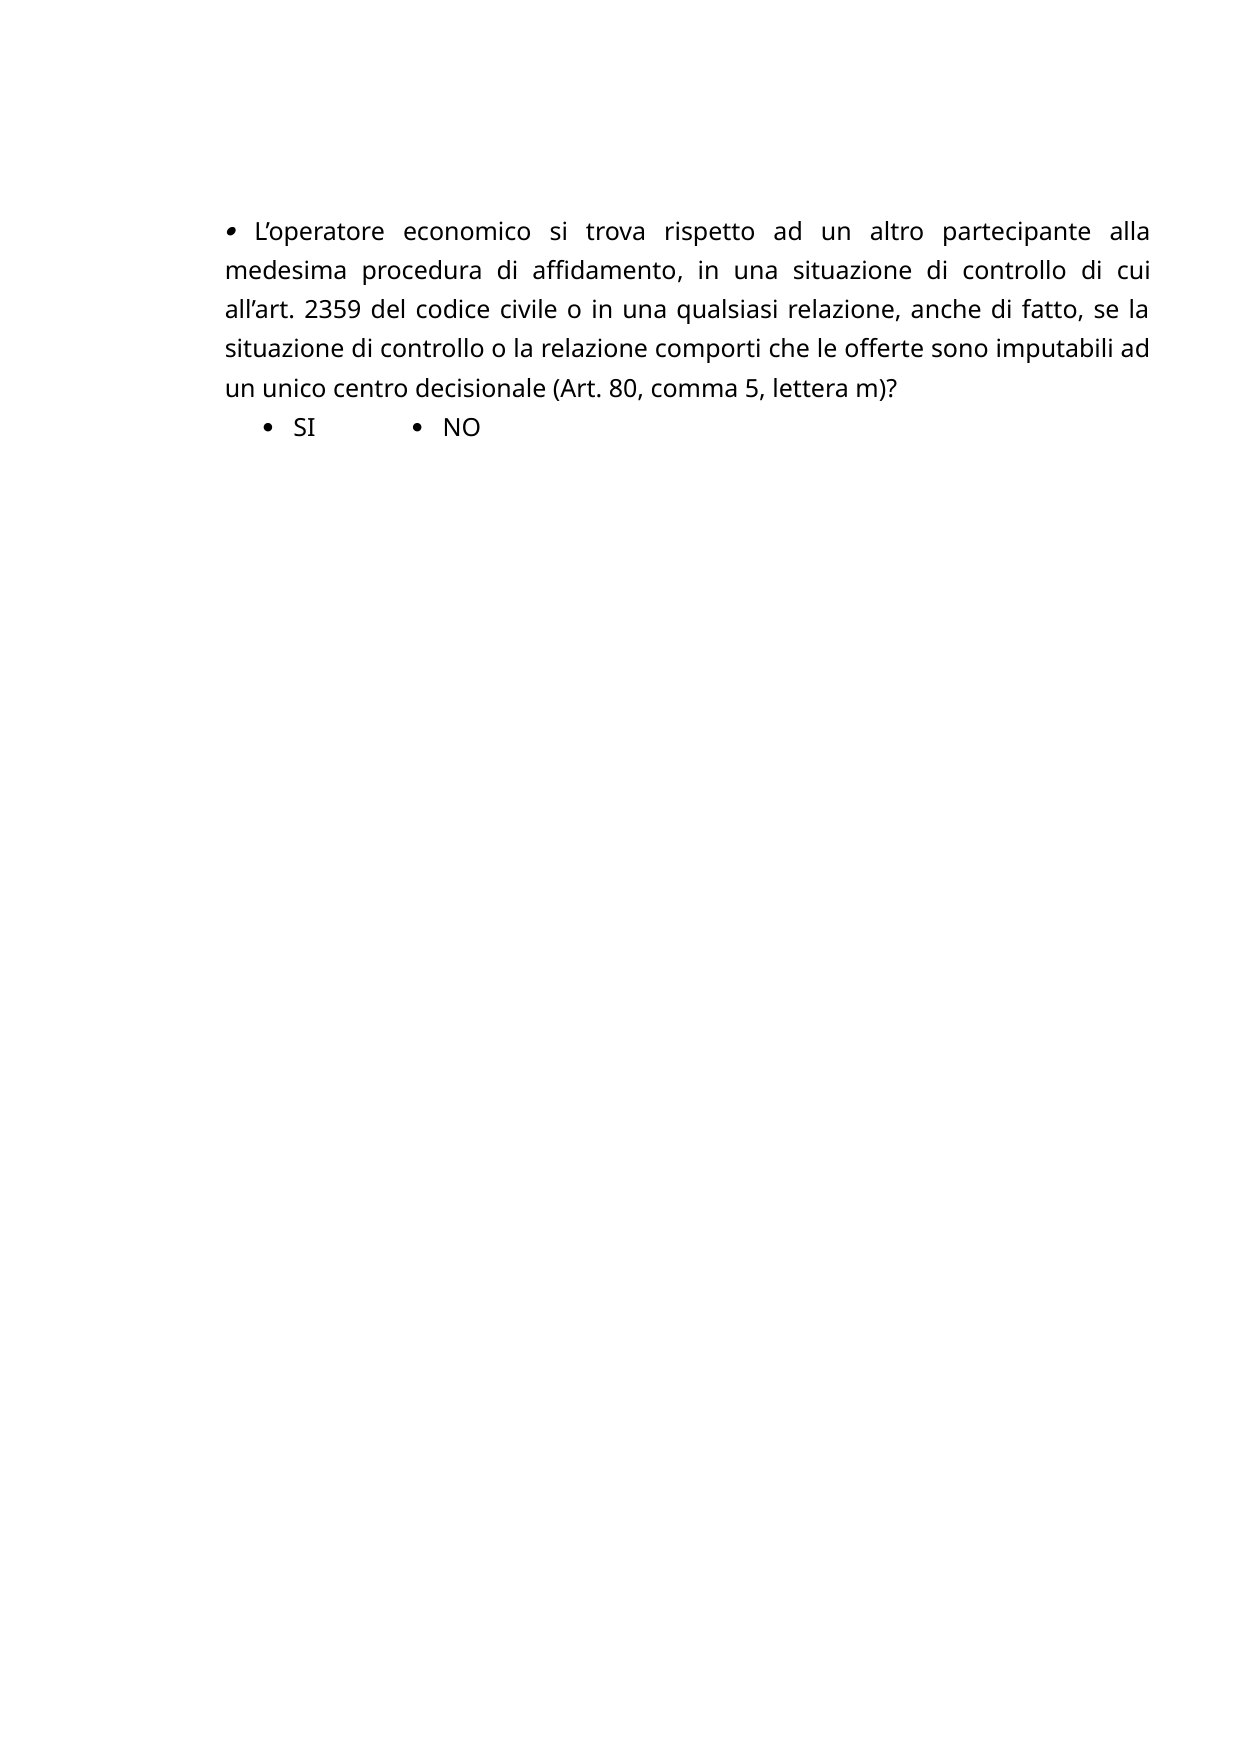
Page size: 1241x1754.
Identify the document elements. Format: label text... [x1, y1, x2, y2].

list L’operatore economico si trova rispetto ad un altro partecipante alla medesima procedura di affidamento, in una situazione di controllo di cui all’art. 2359 del codice civile o in una qualsiasi relazione, anche di fatto, se la situazione di controllo o la relazione comporti che le offerte sono imputabili ad un unico centro decisionale (Art. 80, comma 5, lettera m)? [224, 214, 1151, 404]
text SI NO [224, 409, 1151, 443]
